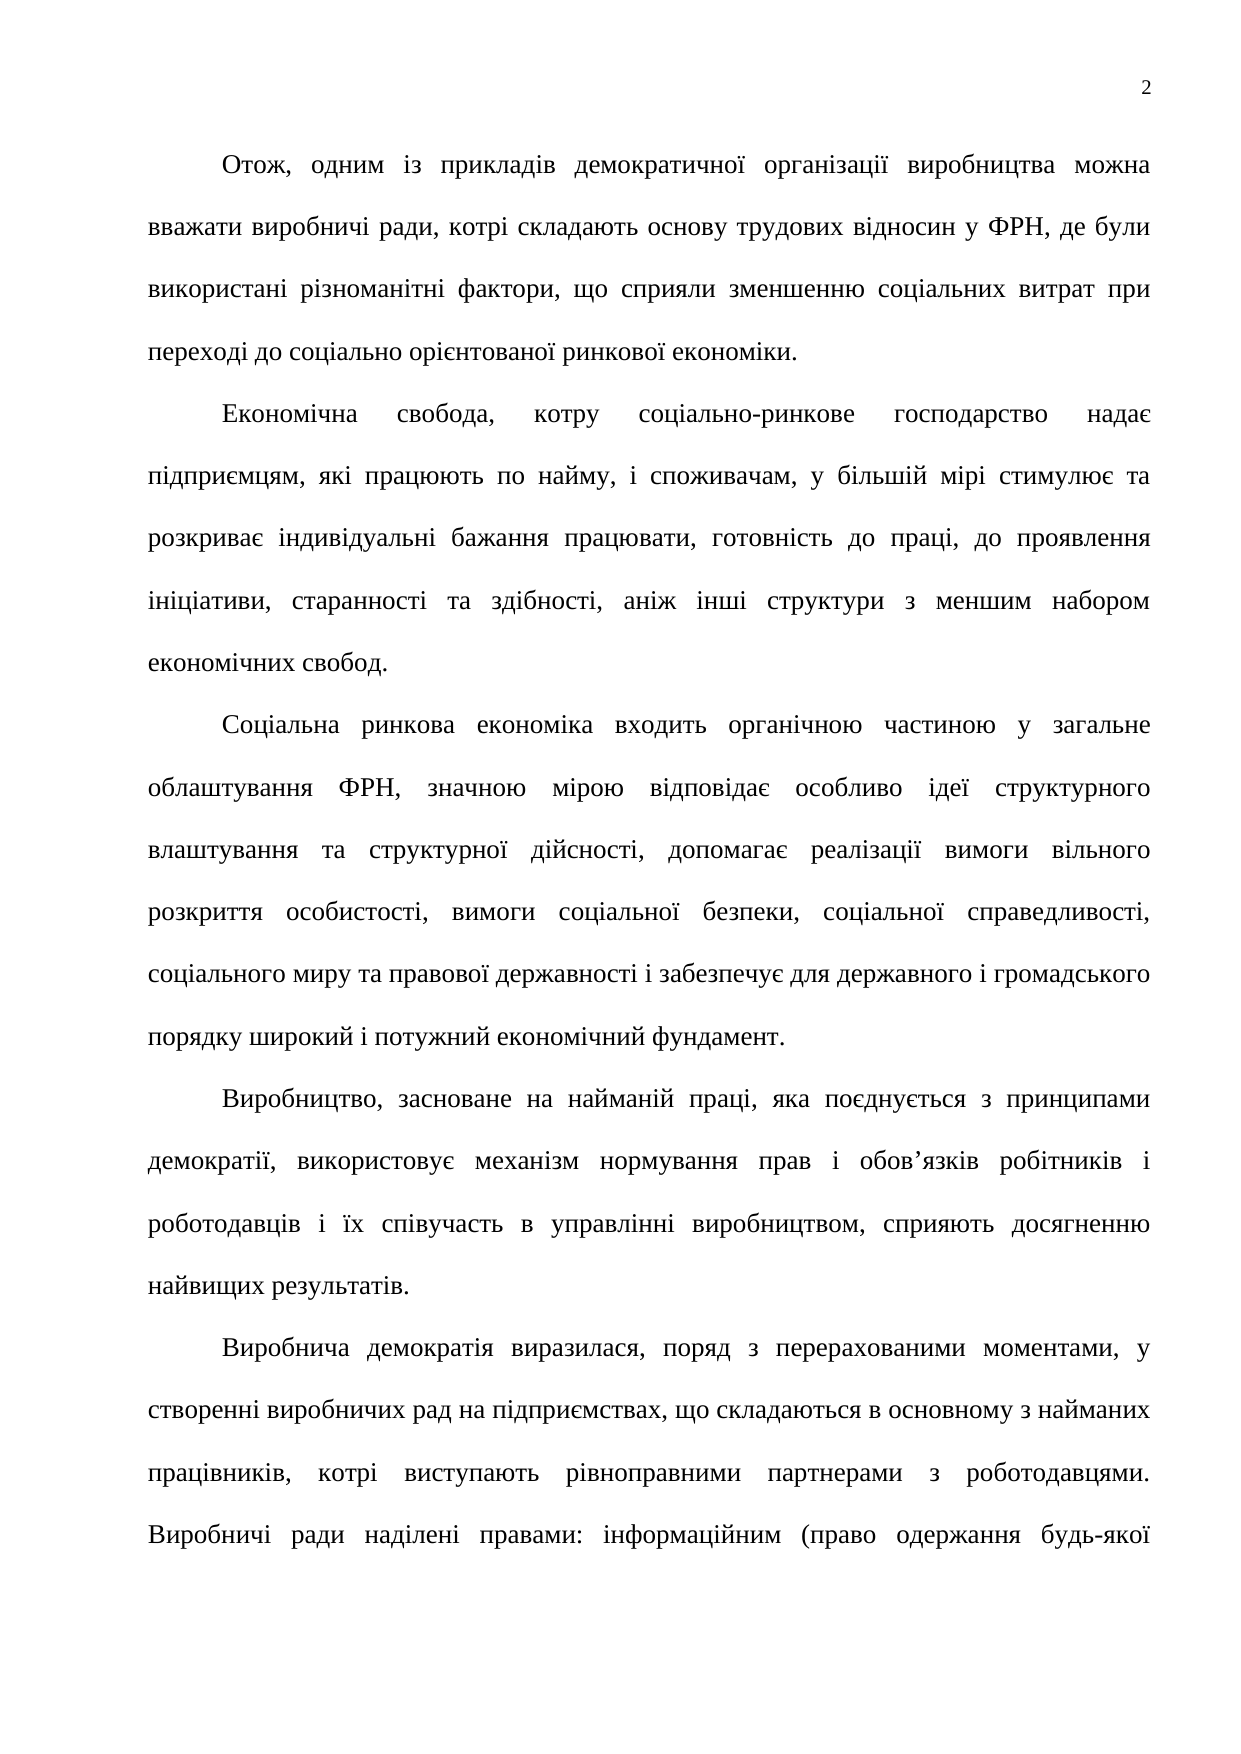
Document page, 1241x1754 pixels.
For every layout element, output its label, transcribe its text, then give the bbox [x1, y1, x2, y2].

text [148, 1331, 1152, 1549]
text Соціальна ринкова економіка входить органічною частиною у загальне облаштування ФРН, значною мірою відповідає особливо ідеї структурного влаштування та структурної дійсності, допомагає реалізації вимоги вільного розкриття особистості, вимоги соціальної безпеки, соціальної справедливості, соціального миру та правової державності і забезпечує для державного і громадського порядку широкий і потужний економічний фундамент. [148, 708, 1152, 1051]
text Отож, одним із прикладів демократичної організації виробництва можна вважати виробничі ради, котрі складають основу трудових відносин у ФРН, де були використані різноманітні фактори, що сприяли зменшенню соціальних витрат при переході до соціально орієнтованої ринкової економіки. [148, 148, 1152, 366]
text Економічна свобода, котру соціально-ринкове господарство надає підприємцям, які працюють по найму, і споживачам, у більшій мірі стимулює та розкриває індивідуальні бажання працювати, готовність до праці, до проявлення ініціативи, старанності та здібності, аніж інші структури з меншим набором економічних свобод. [148, 397, 1152, 677]
text Виробництво, засноване на найманій праці, яка поєднується з принципами демократії, використовує механізм нормування прав і обов’язків робітників і роботодавців і їх співучасть в управлінні виробництвом, сприяють досягненню найвищих результатів. [148, 1082, 1152, 1300]
